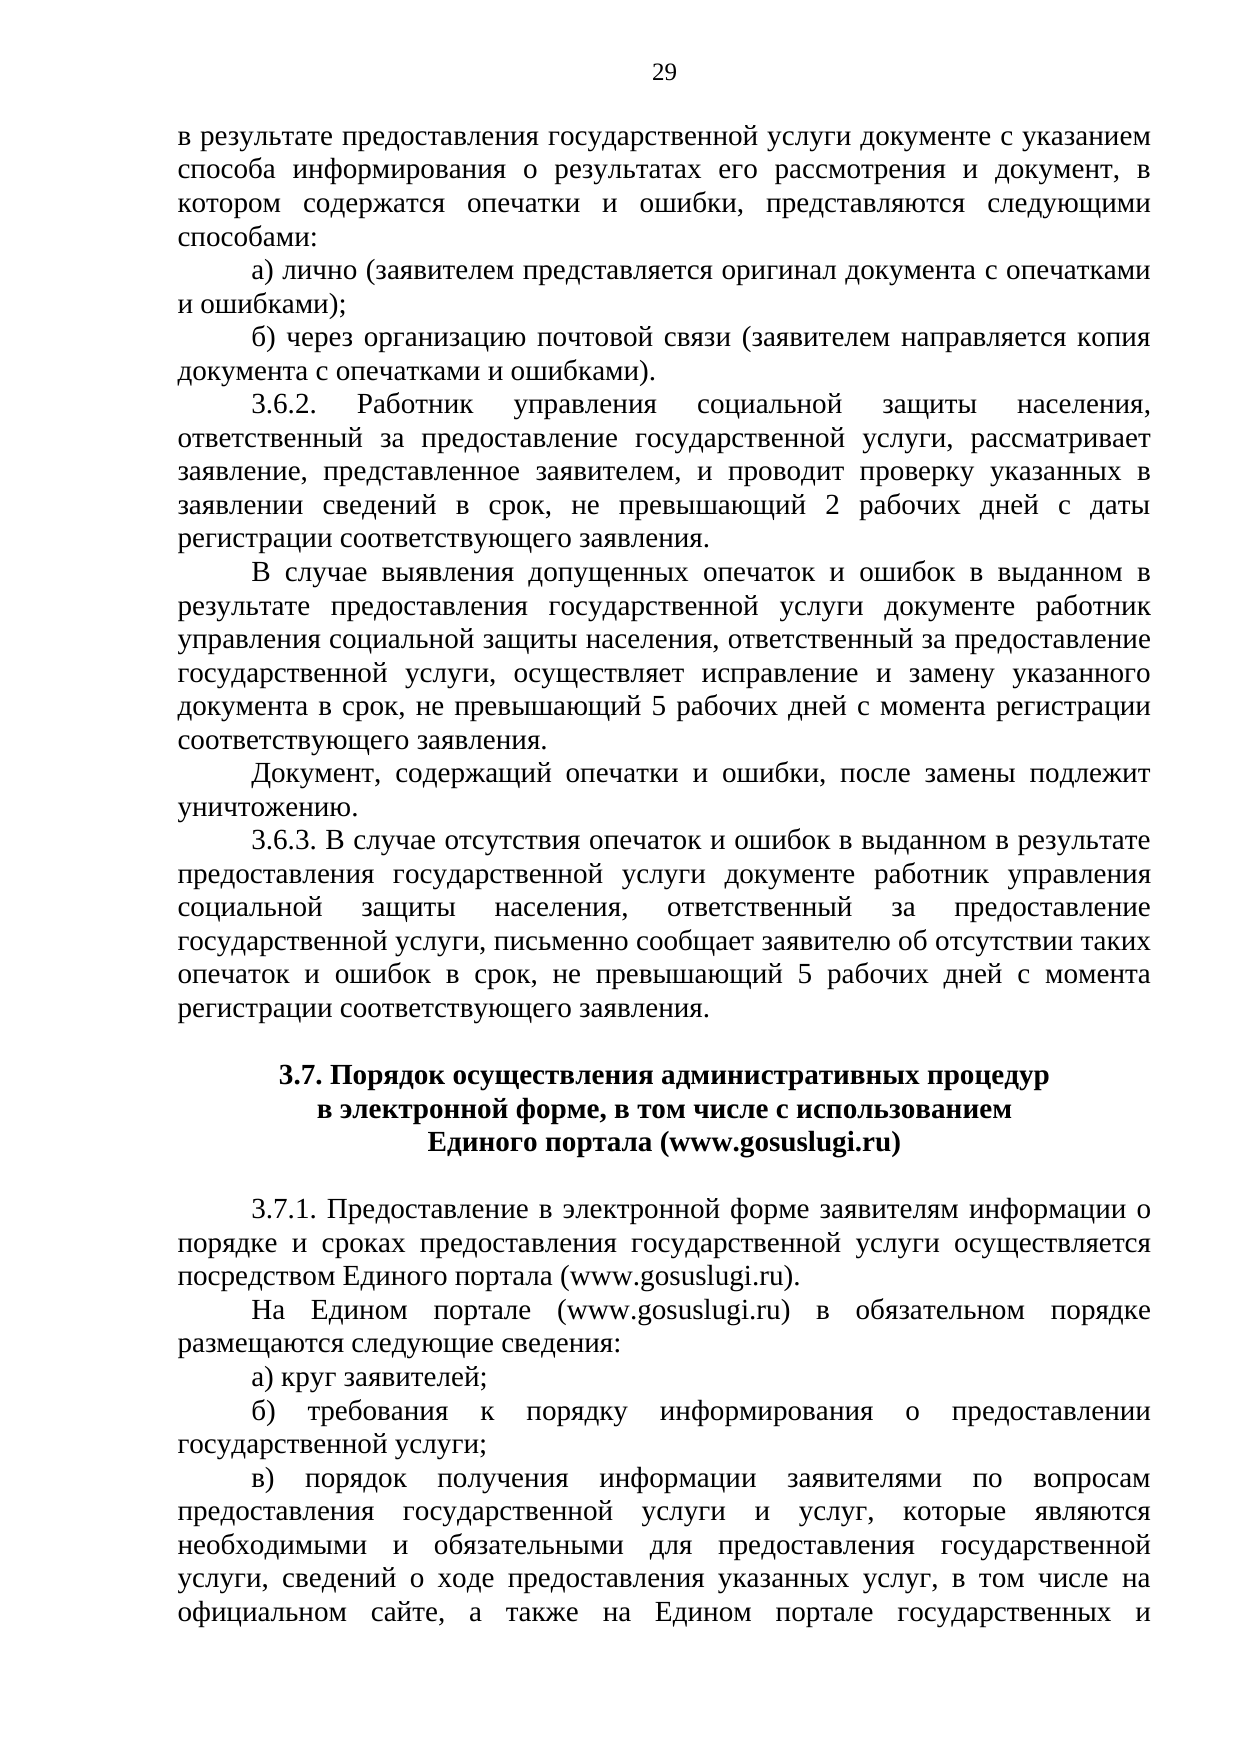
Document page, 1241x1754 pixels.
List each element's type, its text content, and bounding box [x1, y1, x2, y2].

text Единого портала (www.gosuslugi.ru) [177, 1124, 1152, 1158]
text б) через организацию почтовой связи (заявителем направляется копия документа с опечатками и ошибками). [177, 319, 1152, 386]
text 3.7.1. Предоставление в электронной форме заявителям информации о порядке и сроках предоставления государственной услуги осуществляется посредством Единого портала (www.gosuslugi.ru). [177, 1191, 1152, 1292]
text а) лично (заявителем представляется оригинал документа с опечатками и ошибками); [177, 252, 1152, 319]
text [177, 118, 1152, 252]
text В случае выявления допущенных опечаток и ошибок в выданном в результате предоставления государственной услуги документе работник управления социальной защиты населения, ответственный за предоставление государственной услуги, осуществляет исправление и замену указанного документа в срок, не превышающий 5 рабочих дней с момента регистрации соответствующего заявления. [177, 554, 1152, 755]
text На Едином портале (www.gosuslugi.ru) в обязательном порядке размещаются следующие сведения: [177, 1292, 1152, 1359]
text а) круг заявителей; [177, 1359, 1152, 1393]
text 3.7. Порядок осуществления административных процедур [177, 1057, 1152, 1091]
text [177, 1460, 1152, 1627]
text б) требования к порядку информирования о предоставлении государственной услуги; [177, 1393, 1152, 1460]
text в электронной форме, в том числе с использованием [177, 1091, 1152, 1124]
text Документ, содержащий опечатки и ошибки, после замены подлежит уничтожению. [177, 755, 1152, 822]
text 3.6.3. В случае отсутствия опечаток и ошибок в выданном в результате предоставления государственной услуги документе работник управления социальной защиты населения, ответственный за предоставление государственной услуги, письменно сообщает заявителю об отсутствии таких опечаток и ошибок в срок, не превышающий 5 рабочих дней с момента регистрации соответствующего заявления. [177, 822, 1152, 1024]
text 3.6.2. Работник управления социальной защиты населения, ответственный за предоставление государственной услуги, рассматривает заявление, представленное заявителем, и проводит проверку указанных в заявлении сведений в срок, не превышающий 2 рабочих дней с даты регистрации соответствующего заявления. [177, 386, 1152, 554]
